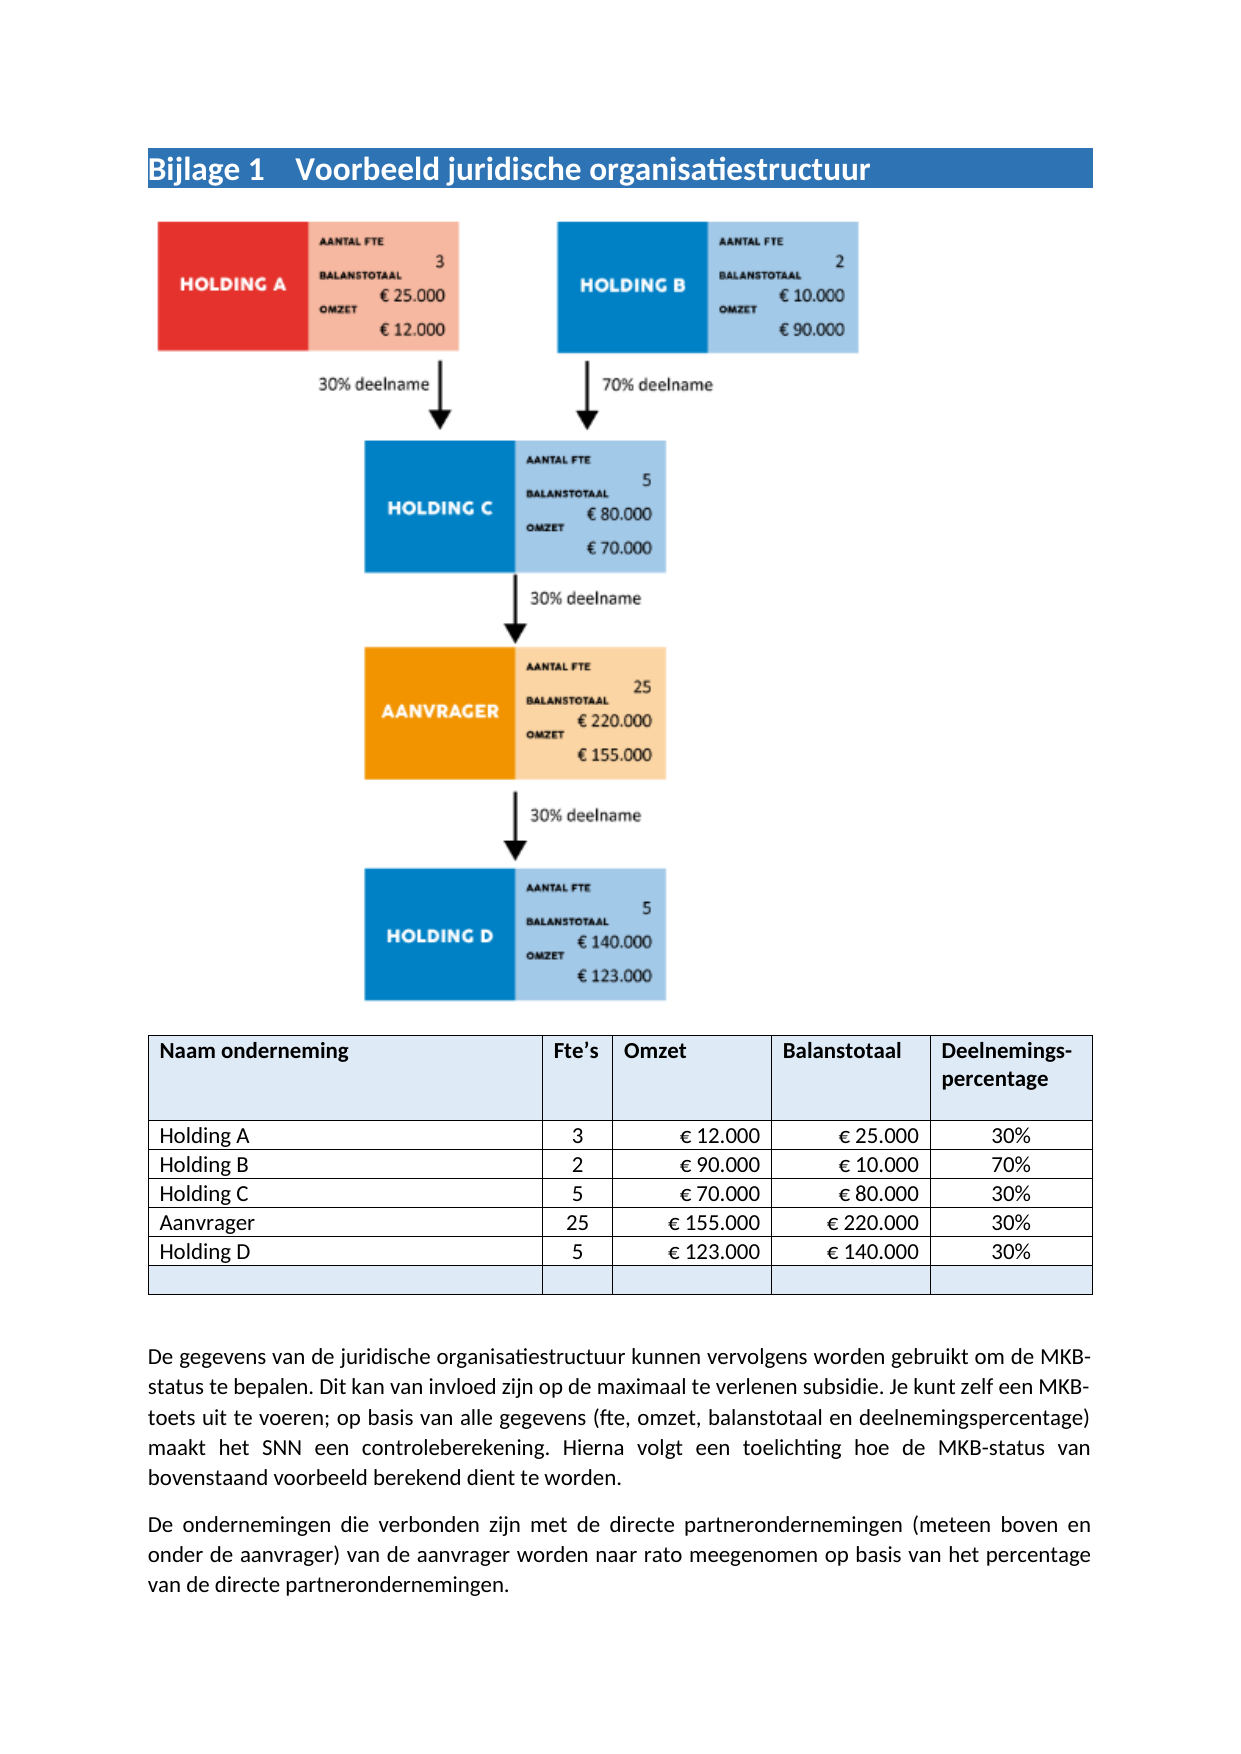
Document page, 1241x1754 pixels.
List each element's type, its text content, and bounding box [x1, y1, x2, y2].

table_cell € 140.000 [772, 1237, 930, 1265]
table_cell [931, 1266, 1092, 1294]
table_cell [149, 1266, 542, 1294]
table_cell 30% [931, 1208, 1092, 1236]
table_cell € 80.000 [772, 1179, 930, 1207]
table_header Naam onderneming [149, 1036, 542, 1120]
table_cell € 10.000 [772, 1150, 930, 1178]
table_cell € 155.000 [613, 1208, 771, 1236]
text De ondernemingen die verbonden zijn met de directe partnerondernemingen (meteen boven en onder de aanvrager) van de aanvrager worden naar rato meegenomen op basis van het percentage van de directe partnerondernemingen. [148, 1510, 1093, 1598]
table_cell 5 [543, 1179, 612, 1207]
table_cell Aanvrager [149, 1208, 542, 1236]
table_cell 30% [931, 1121, 1092, 1149]
table_header Deelnemings-percentage [931, 1036, 1092, 1120]
table_header Fte’s [543, 1036, 612, 1120]
table_cell 70% [931, 1150, 1092, 1178]
table_cell 3 [543, 1121, 612, 1149]
table_cell € 220.000 [772, 1208, 930, 1236]
table_cell € 123.000 [613, 1237, 771, 1265]
table_cell € 90.000 [613, 1150, 771, 1178]
table_cell 30% [931, 1237, 1092, 1265]
table_cell 2 [543, 1150, 612, 1178]
table_header Omzet [613, 1036, 771, 1120]
table_cell 30% [931, 1179, 1092, 1207]
text Bijlage 1 Voorbeeld juridische organisatiestructuur [148, 148, 1093, 188]
table_cell € 70.000 [613, 1179, 771, 1207]
table_cell [543, 1266, 612, 1294]
table_cell [772, 1266, 930, 1294]
text De gegevens van de juridische organisatiestructuur kunnen vervolgens worden gebruikt om de MKB-status te bepalen. Dit kan van invloed zijn op de maximaal te verlenen subsidie. Je kunt zelf een MKB-toets uit te voeren; op basis van alle gegevens (fte, omzet, balanstotaal en deelnemingspercentage) maakt het SNN een controleberekening. Hierna volgt een toelichting hoe de MKB-status van bovenstaand voorbeeld berekend dient te worden. [148, 1342, 1093, 1491]
table_cell Holding A [149, 1121, 542, 1149]
table_cell 5 [543, 1237, 612, 1265]
table_cell Holding C [149, 1179, 542, 1207]
table_cell Holding B [149, 1150, 542, 1178]
table_cell 25 [543, 1208, 612, 1236]
table_cell Holding D [149, 1237, 542, 1265]
table_cell € 25.000 [772, 1121, 930, 1149]
table_cell € 12.000 [613, 1121, 771, 1149]
table_cell [613, 1266, 771, 1294]
table_header Balanstotaal [772, 1036, 930, 1120]
picture [147, 208, 870, 1016]
